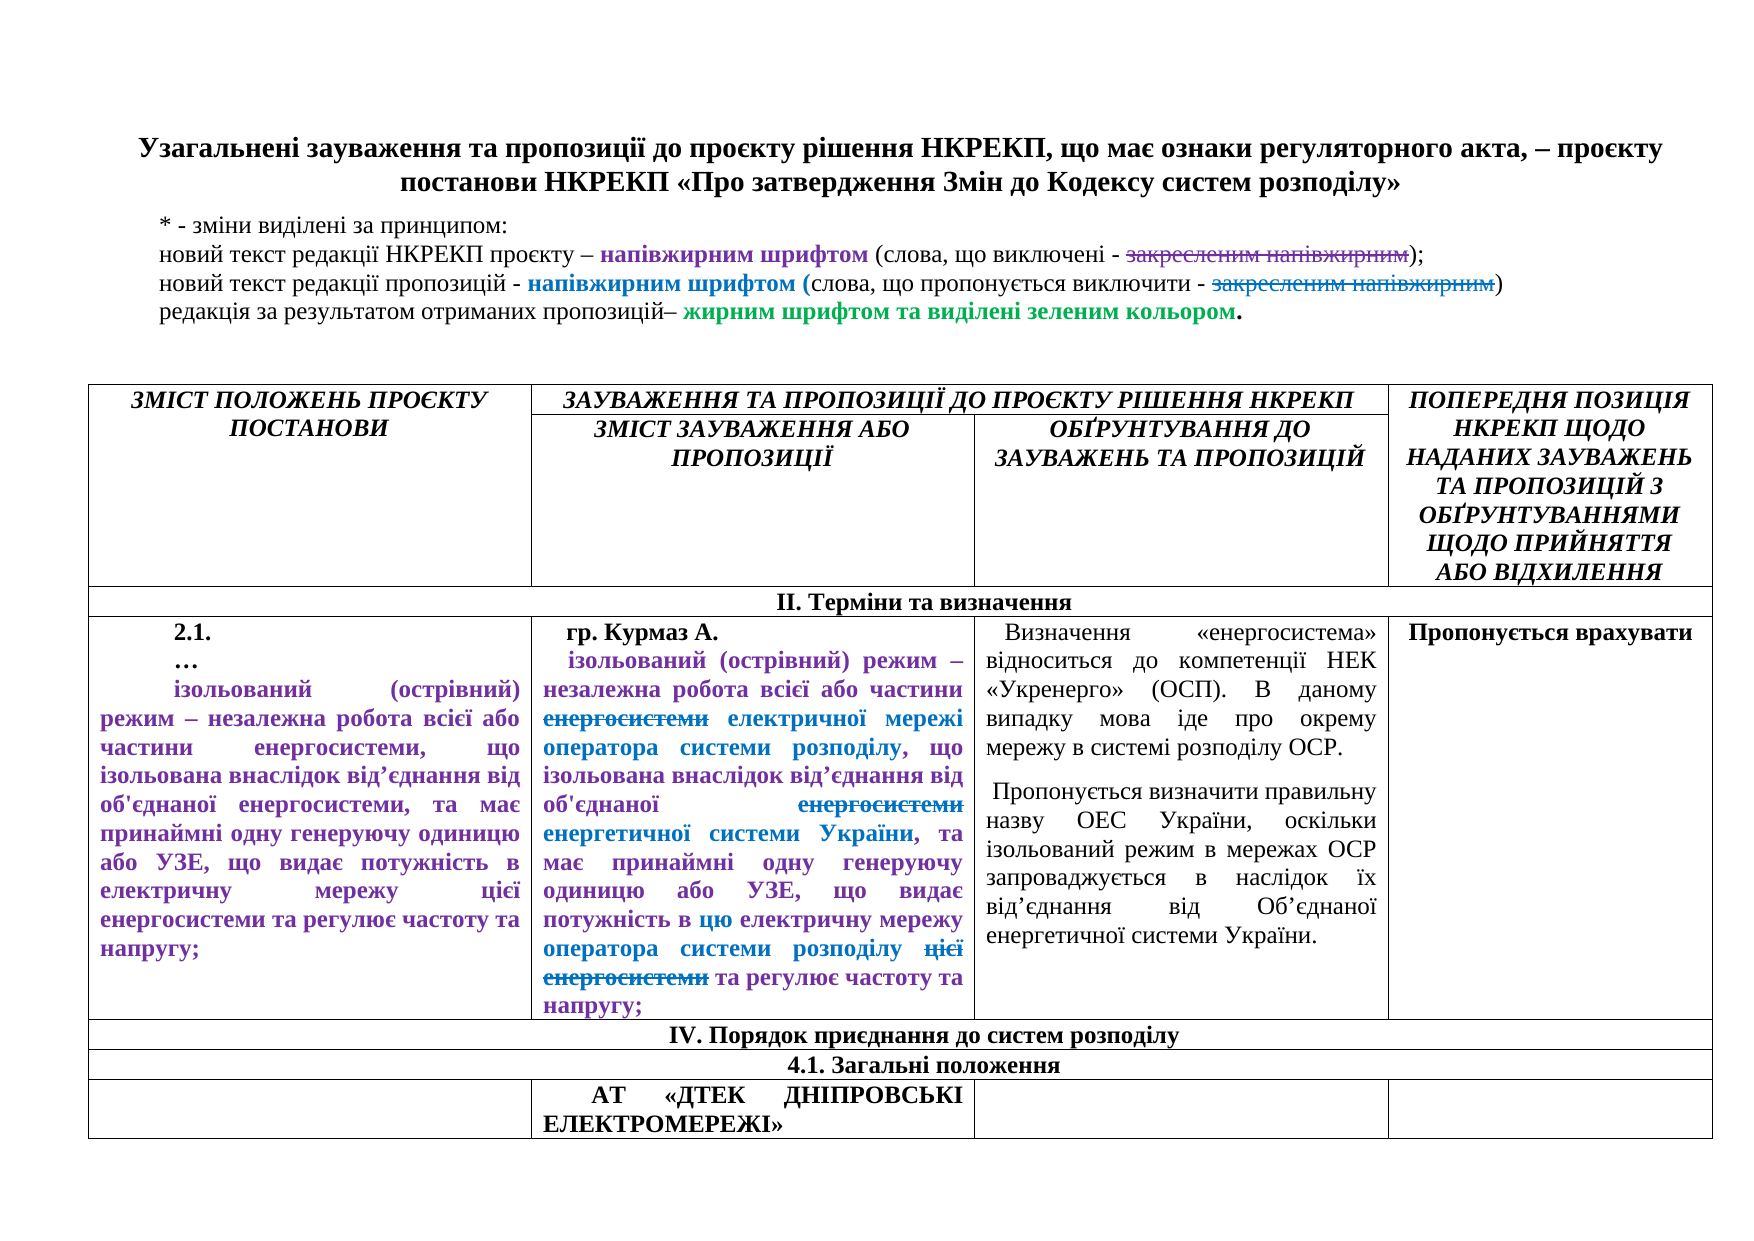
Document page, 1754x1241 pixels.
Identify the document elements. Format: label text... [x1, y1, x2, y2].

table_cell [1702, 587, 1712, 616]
table_cell гр. Курмаз А. ізольований (острівний) режим – незалежна робота всієї або частини енергосистеми електричної мережі оператора системи розподілу, що ізольована внаслідок від’єднання від об'єднаної енергосистеми енергетичної системи України, та має принаймні одну генеруючу одиницю або УЗЕ, що видає потужність в цю електричну мережу оператора системи розподілу цієї енергосистеми та регулює частоту та напругу; [532, 617, 974, 1019]
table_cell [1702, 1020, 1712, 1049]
table_cell ЗМІСТ ЗАУВАЖЕННЯ АБО ПРОПОЗИЦІЇ [532, 415, 974, 586]
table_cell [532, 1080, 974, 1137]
table_cell Пропонується врахувати [1389, 617, 1712, 1019]
table_header Узагальнені зауваження та пропозиції до проєкту рішення НКРЕКП, що має ознаки регуляторного акта, – проєкту постанови НКРЕКП «Про затвердження Змін до Кодексу систем розподілу» * - зміни виділені за принципом: новий текст редакції НКРЕКП проєкту – напівжирним шрифтом (слова, що виключені - закресленим напівжирним); новий текст редакції пропозицій - напівжирним шрифтом (слова, що пропонується виключити - закресленим напівжирним) редакція за результатом отриманих пропозицій– жирним шрифтом та виділені зеленим кольором. [89, 118, 1713, 384]
table_cell ЗМІСТ ПОЛОЖЕНЬ ПРОЄКТУ ПОСТАНОВИ [89, 385, 531, 586]
table_cell Визначення «енергосистема» відноситься до компетенції НЕК «Укренерго» (ОСП). В даному випадку мова іде про окрему мережу в системі розподілу ОСР. Пропонується визначити правильну назву ОЕС України, оскільки ізольований режим в мережах ОСР запроваджується в наслідок їх від’єднання від Об’єднаної енергетичної системи України. [975, 617, 1388, 1019]
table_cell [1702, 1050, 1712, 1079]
table_cell ЗАУВАЖЕННЯ ТА ПРОПОЗИЦІЇ ДО ПРОЄКТУ РІШЕННЯ НКРЕКП [532, 385, 1388, 413]
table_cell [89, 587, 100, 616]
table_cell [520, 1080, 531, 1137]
table_cell ОБҐРУНТУВАННЯ ДО ЗАУВАЖЕНЬ ТА ПРОПОЗИЦІЙ [975, 415, 1388, 586]
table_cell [975, 1080, 1388, 1137]
table_cell 2.1. … ізольований (острівний) режим – незалежна робота всієї або частини енергосистеми, що ізольована внаслідок від’єднання від об'єднаної енергосистеми, та має принаймні одну генеруючу одиницю або УЗЕ, що видає потужність в електричну мережу цієї енергосистеми та регулює частоту та напругу; [89, 617, 531, 1019]
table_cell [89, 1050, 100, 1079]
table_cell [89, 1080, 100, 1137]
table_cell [1389, 1080, 1712, 1137]
table_cell ПОПЕРЕДНЯ ПОЗИЦІЯ НКРЕКП ЩОДО НАДАНИХ ЗАУВАЖЕНЬ ТА ПРОПОЗИЦІЙ З ОБҐРУНТУВАННЯМИ ЩОДО ПРИЙНЯТТЯ АБО ВІДХИЛЕННЯ [1389, 385, 1712, 586]
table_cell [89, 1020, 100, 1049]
